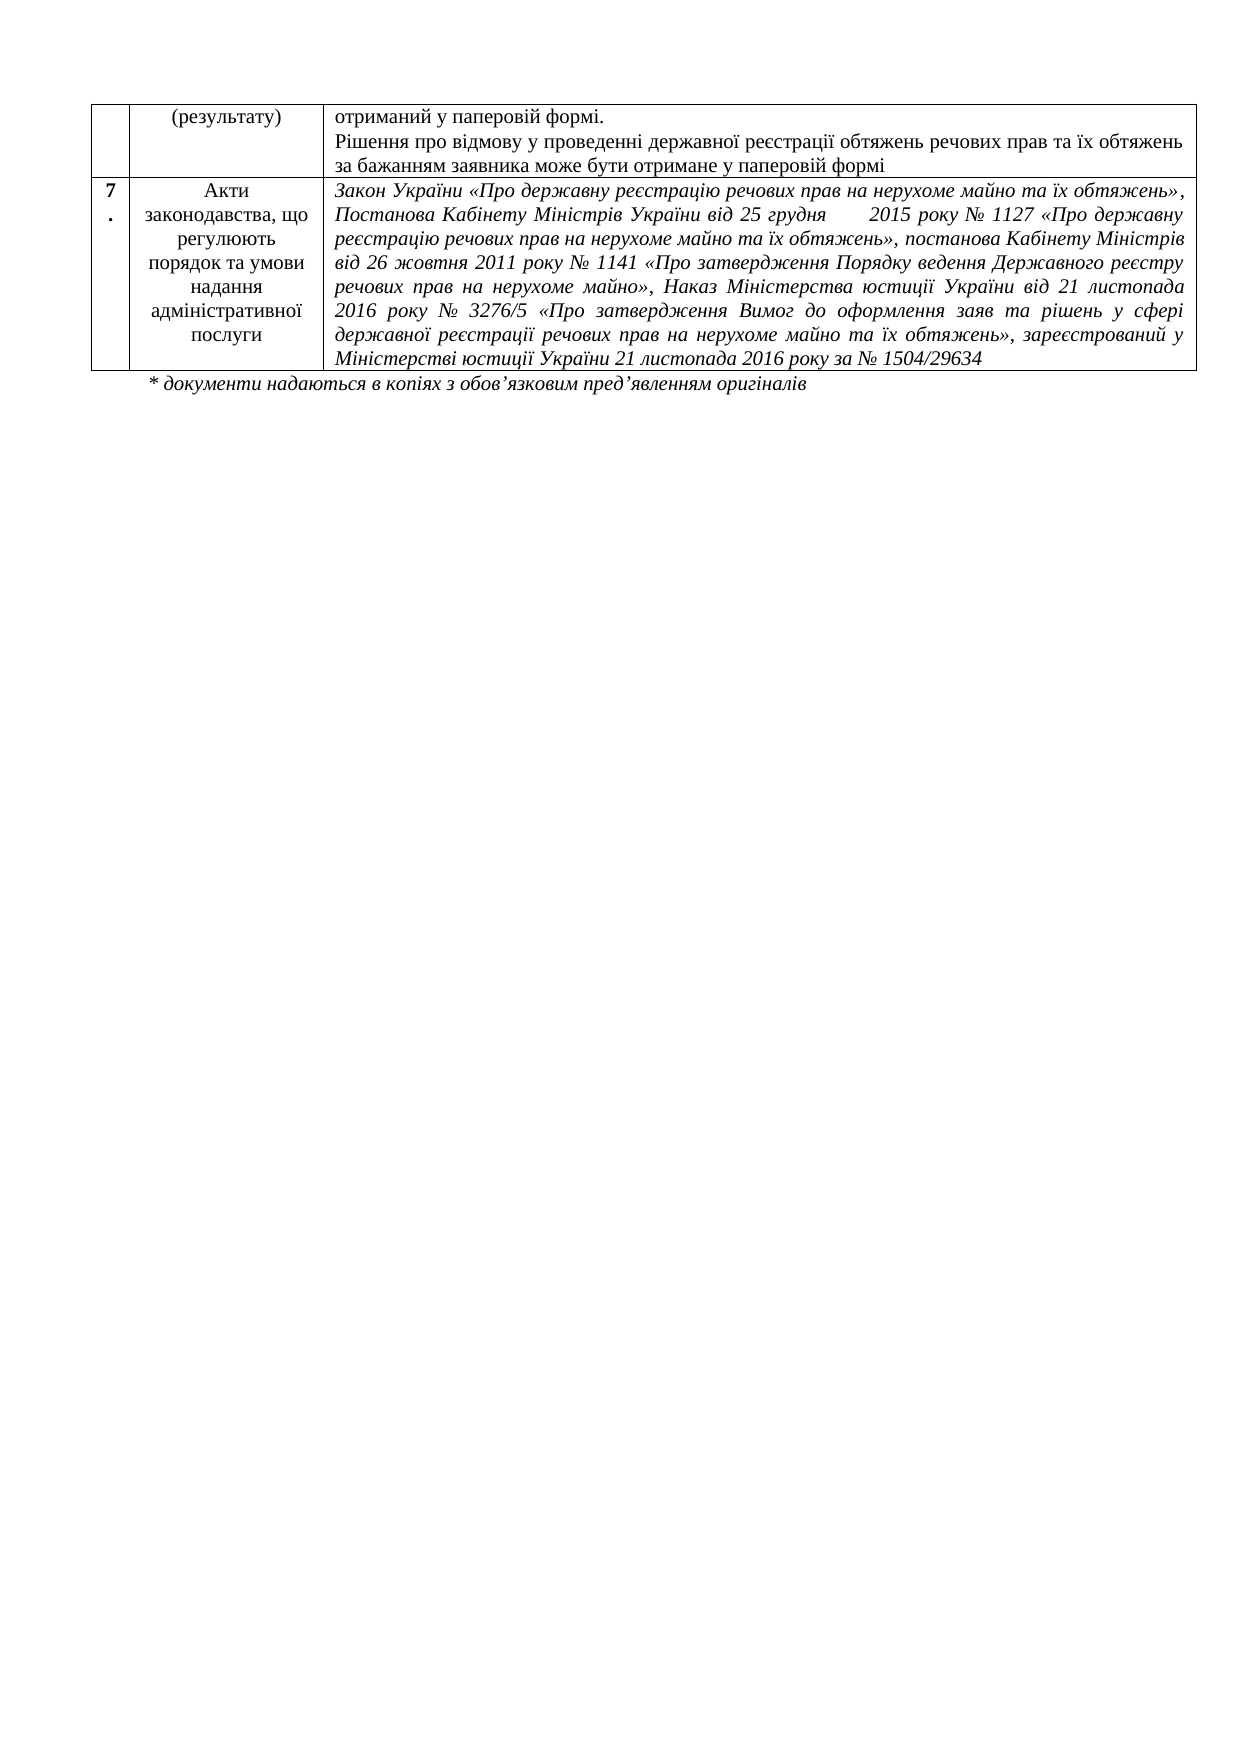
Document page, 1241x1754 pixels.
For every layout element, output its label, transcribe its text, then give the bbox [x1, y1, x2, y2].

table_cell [324, 105, 1196, 177]
table_cell Акти законодавства, що регулюють порядок та умови надання адміністративної послуги [130, 178, 323, 370]
table_cell 6. [92, 105, 129, 177]
table_cell Можливі способи отримання відповіді (результату) [130, 105, 323, 177]
table_cell 7. [92, 178, 129, 370]
table_cell Закон України «Про державну реєстрацію речових прав на нерухоме майно та їх обтяжень», Постанова Кабінету Міністрів України від 25 грудня 2015 року № 1127 «Про державну реєстрацію речових прав на нерухоме майно та їх обтяжень», постанова Кабінету Міністрів від 26 жовтня 2011 року № 1141 «Про затвердження Порядку ведення Державного реєстру речових прав на нерухоме майно», Наказ Міністерства юстиції України від 21 листопада 2016 року № 3276/5 «Про затвердження Вимог до оформлення заяв та рішень у сфері державної реєстрації речових прав на нерухоме майно та їх обтяжень», зареєстрований у Міністерстві юстиції України 21 листопада 2016 року за № 1504/29634 [324, 178, 1196, 370]
text * документи надаються в копіях з обов’язковим пред’явленням оригіналів [148, 371, 1152, 395]
